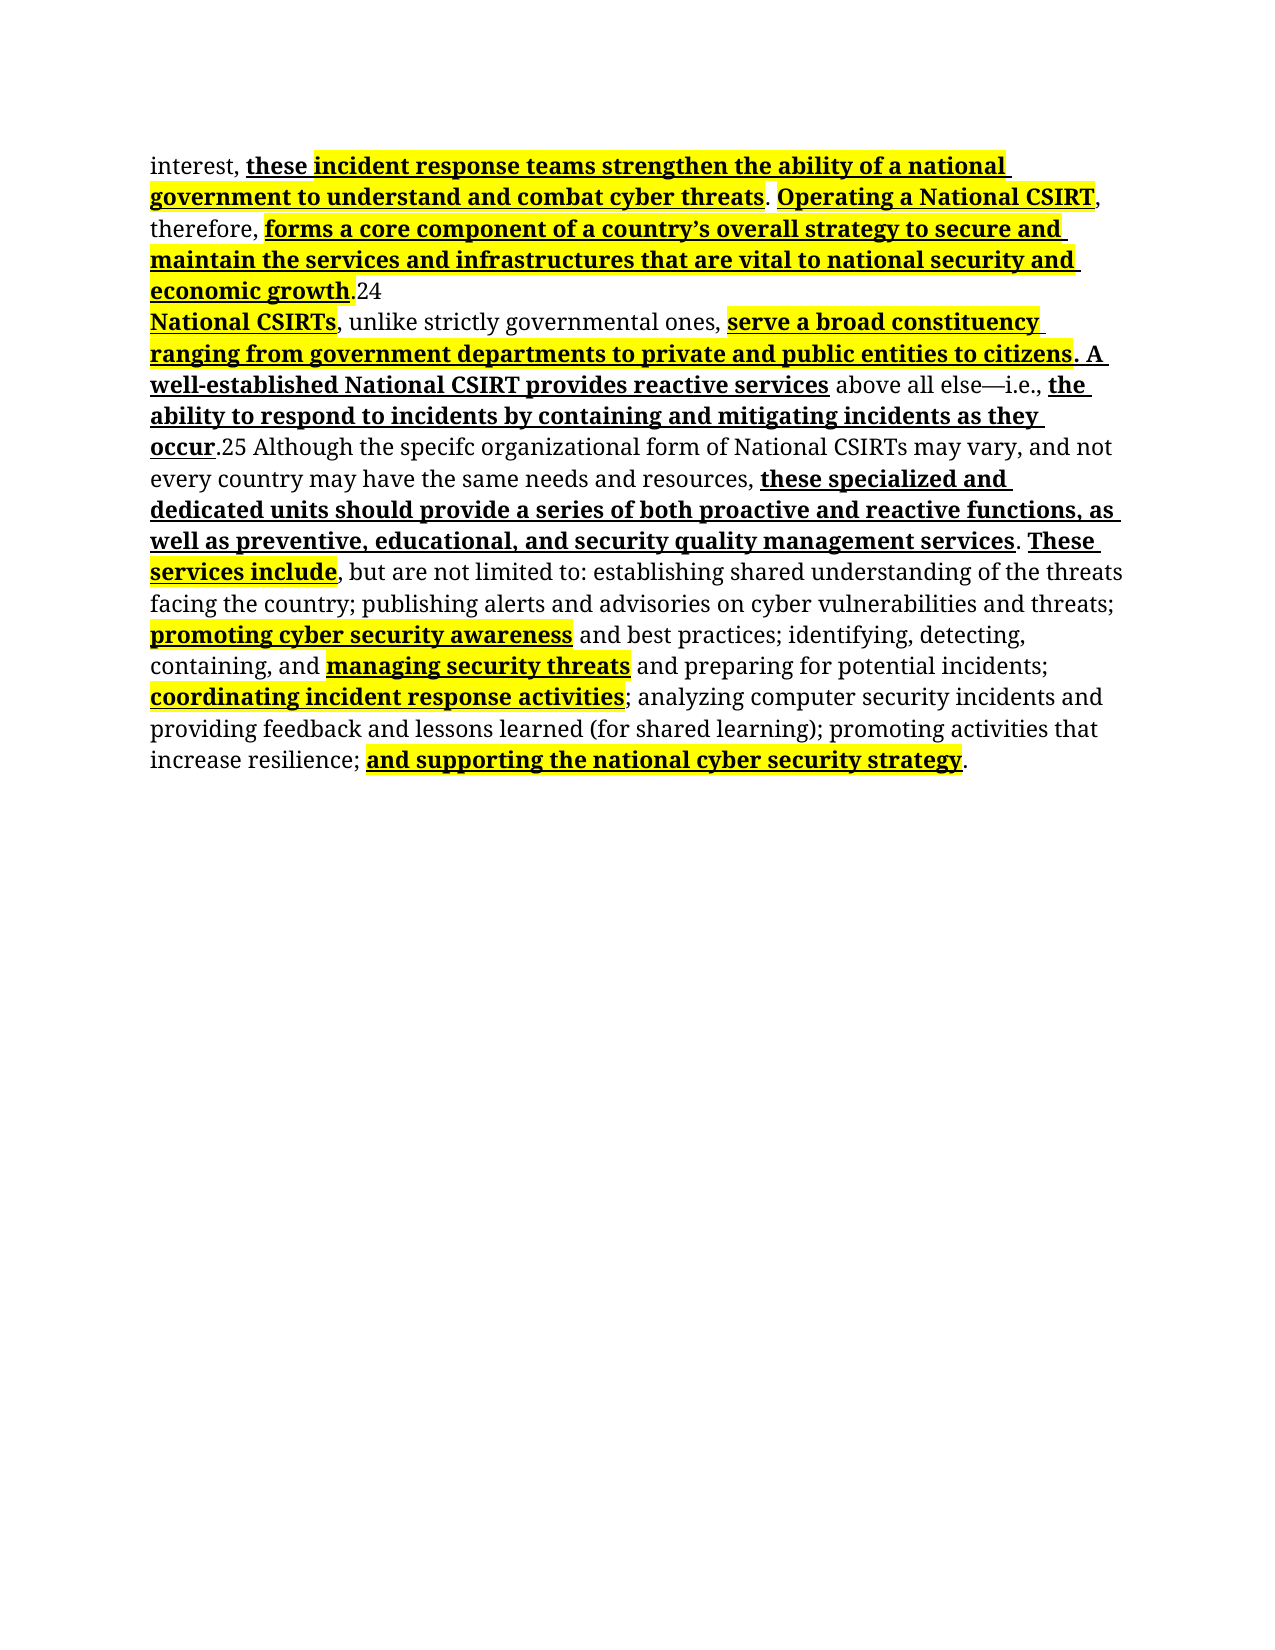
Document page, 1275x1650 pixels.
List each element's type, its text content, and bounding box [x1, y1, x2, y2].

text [150, 150, 1125, 306]
text National CSIRTs, unlike strictly governmental ones, serve a broad constituency ranging from government departments to private and public entities to citizens. A well-established National CSIRT provides reactive services above all else—i.e., the ability to respond to incidents by containing and mitigating incidents as they occur.25 Although the specifc organizational form of National CSIRTs may vary, and not every country may have the same needs and resources, these specialized and dedicated units should provide a series of both proactive and reactive functions, as well as preventive, educational, and security quality management services. These services include, but are not limited to: establishing shared understanding of the threats facing the country; publishing alerts and advisories on cyber vulnerabilities and threats; promoting cyber security awareness and best practices; identifying, detecting, containing, and managing security threats and preparing for potential incidents; coordinating incident response activities; analyzing computer security incidents and providing feedback and lessons learned (for shared learning); promoting activities that increase resilience; and supporting the national cyber security strategy. [150, 306, 1125, 775]
